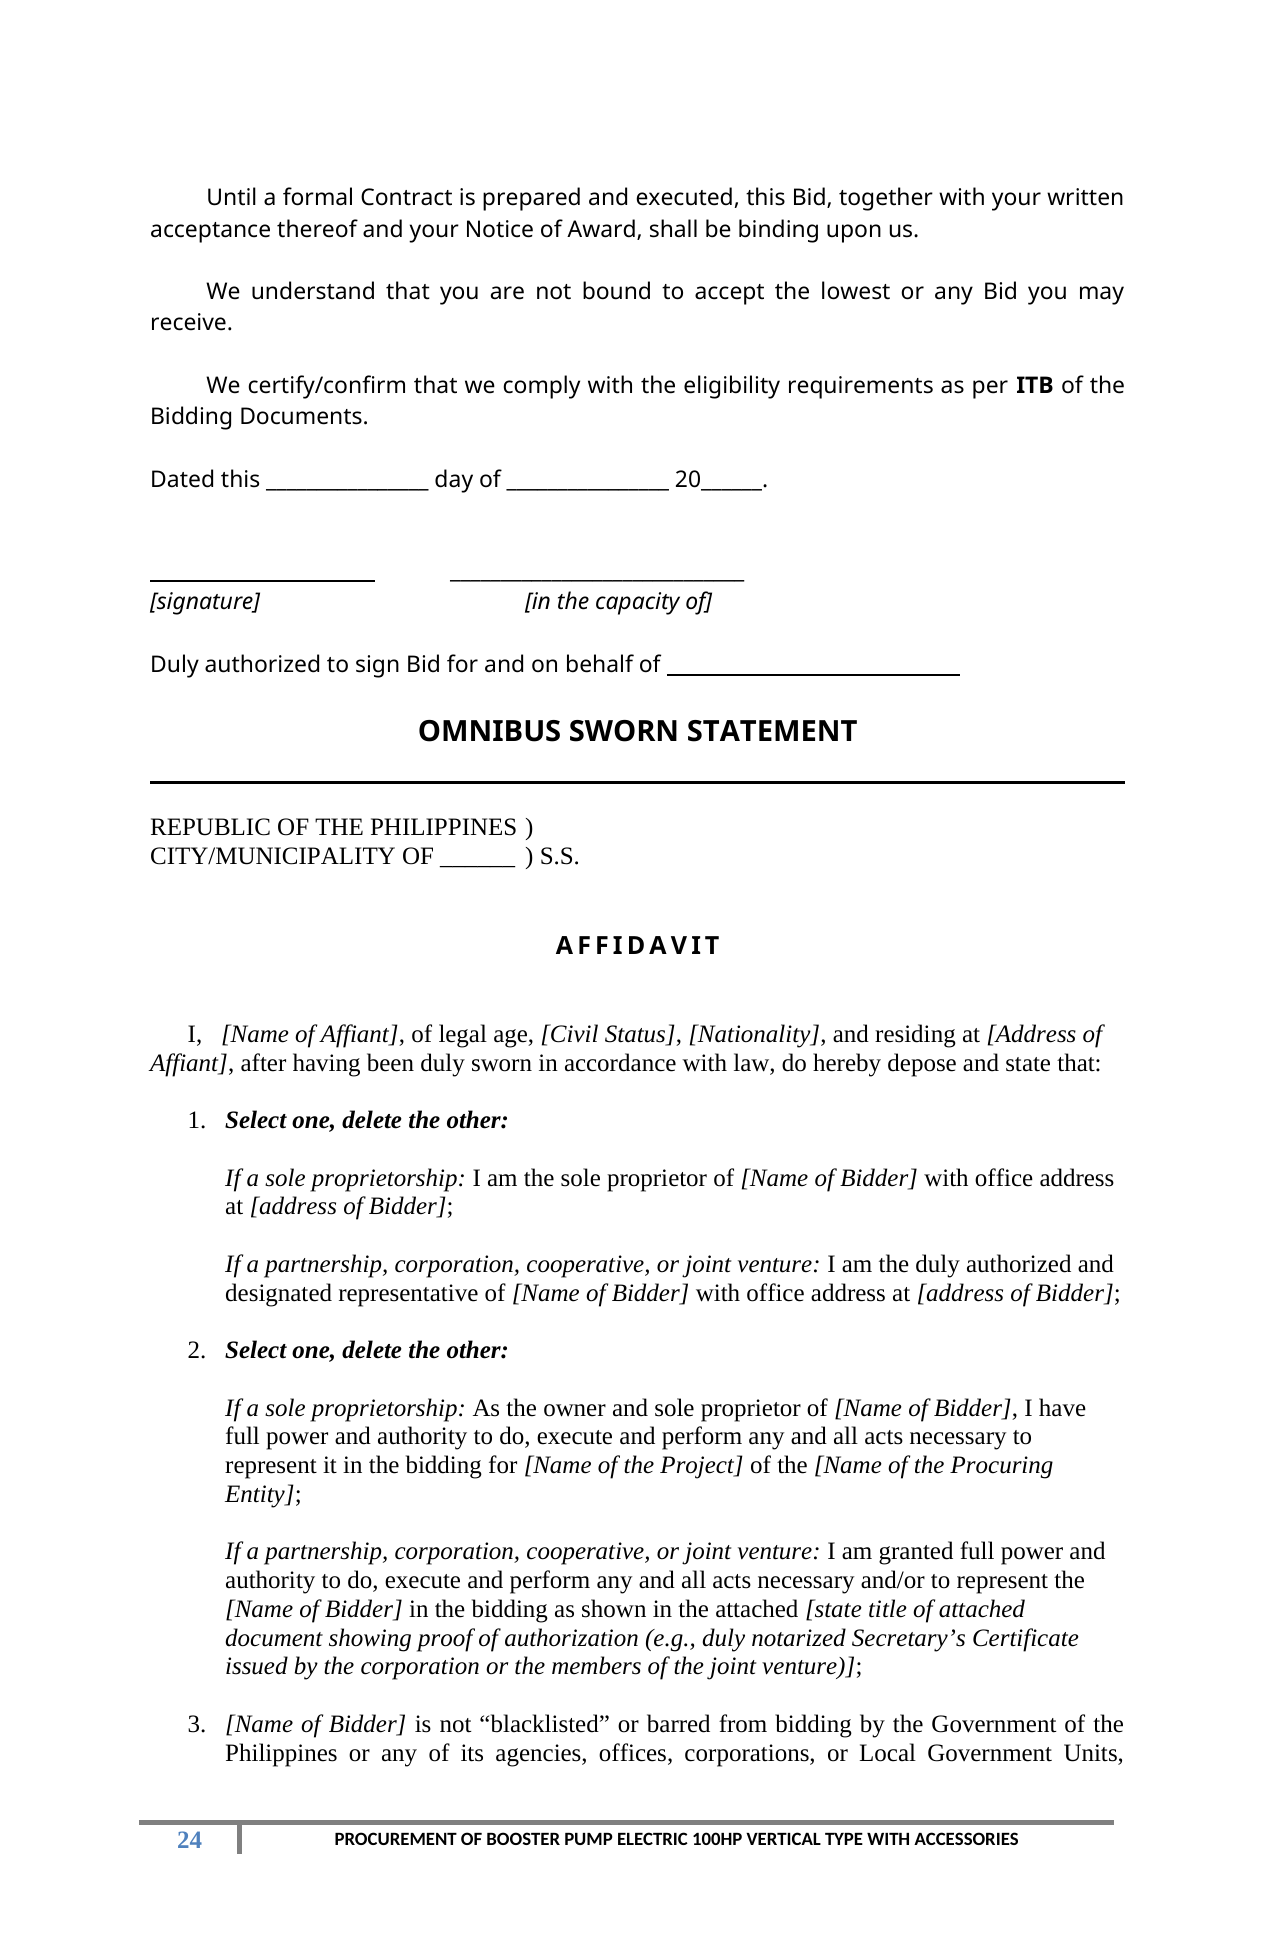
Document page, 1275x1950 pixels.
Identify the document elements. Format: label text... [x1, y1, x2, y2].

text We understand that you are not bound to accept the lowest or any Bid you may receive. [150, 275, 1125, 337]
list Select one, delete the other: [187, 1335, 1125, 1364]
text Until a formal Contract is prepared and executed, this Bid, together with your written acceptance thereof and your Notice of Award, shall be binding upon us. [150, 181, 1125, 244]
text If a sole proprietorship: I am the sole proprietor of [Name of Bidder] with office address at [address of Bidder]; [225, 1163, 1125, 1220]
text If a partnership, corporation, cooperative, or joint venture: I am the duly authorized and designated representative of [Name of Bidder] with office address at [address of Bidder]; [225, 1249, 1125, 1306]
text If a partnership, corporation, cooperative, or joint venture: I am granted full power and authority to do, execute and perform any and all acts necessary and/or to represent the [Name of Bidder] in the bidding as shown in the attached [state title of attached document showing proof of authorization (e.g., duly notarized Secretary’s Certificate issued by the corporation or the members of the joint venture)]; [225, 1536, 1125, 1680]
text If a sole proprietorship: As the owner and sole proprietor of [Name of Bidder], I have full power and authority to do, execute and perform any and all acts necessary to represent it in the bidding for [Name of the Project] of the [Name of the Procuring Entity]; [225, 1393, 1125, 1508]
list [187, 1709, 1125, 1766]
text I, [Name of Affiant], of legal age, [Civil Status], [Nationality], and residing at [Address of Affiant], after having been duly sworn in accordance with law, do hereby depose and state that: [150, 1019, 1125, 1076]
subtitle OMNIBUS SWORN STATEMENT [150, 710, 1125, 750]
text REPUBLIC OF THE ) [150, 812, 1125, 841]
text ______________ _____________________________ [150, 554, 1125, 585]
text Duly authorized to sign Bid for and on behalf of ____________________________ [150, 647, 1125, 679]
text AFFIDAVIT [150, 927, 1125, 961]
text Dated this ________________ day of ________________ 20______. [150, 462, 1125, 494]
text We certify/confirm that we comply with the eligibility requirements as per ITB of the Bidding Documents. [150, 369, 1125, 431]
text CITY/MUNICIPALITY OF ______ ) S.S. [150, 841, 1125, 870]
text [signature] [in the capacity of] [150, 585, 1125, 616]
list Select one, delete the other: [187, 1105, 1125, 1134]
